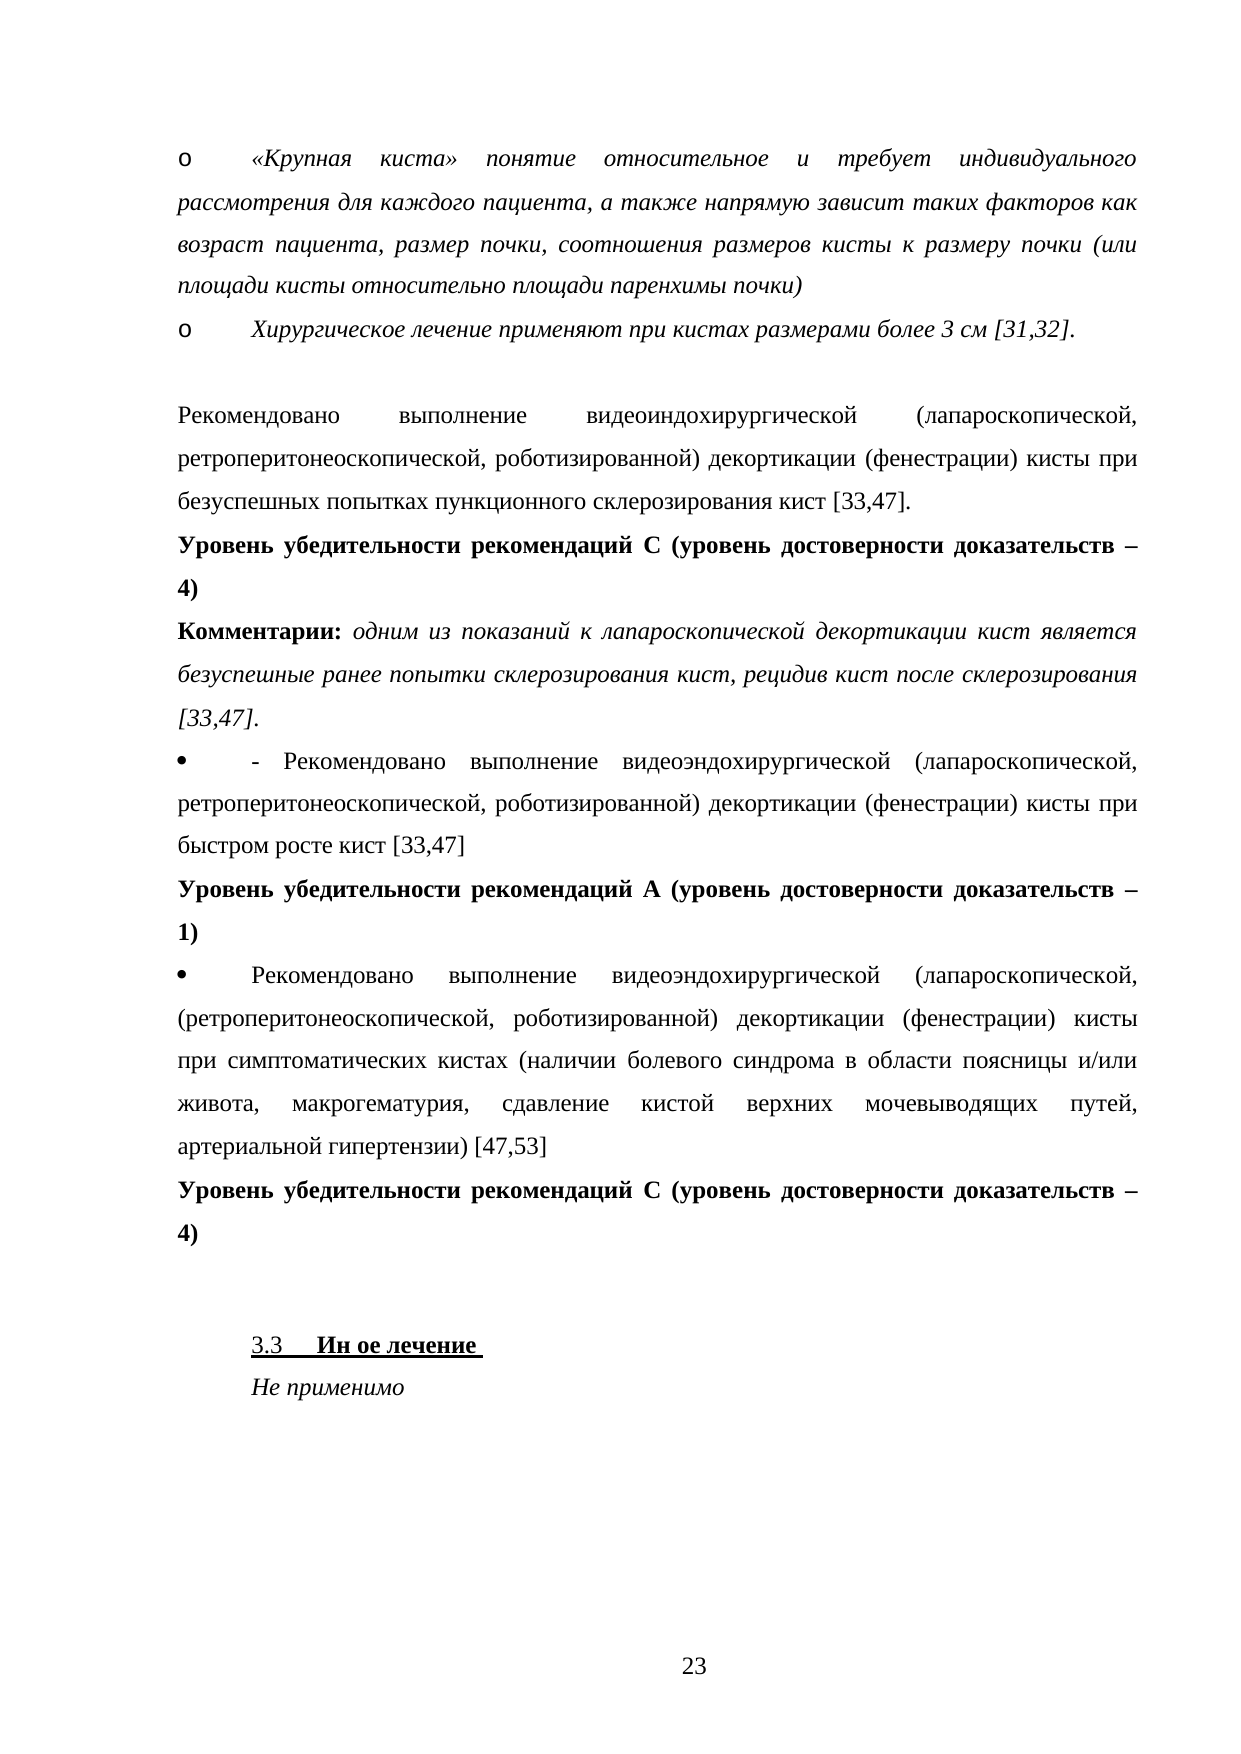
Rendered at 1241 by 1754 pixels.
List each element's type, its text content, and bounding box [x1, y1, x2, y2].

list - Рекомендовано выполнение видеоэндохирургической (лапароскопической, ретроперитонеоскопической, роботизированной) декортикации (фенестрации) кисты при быстром росте кист [33,47] [177, 746, 1138, 859]
list «Крупная киста» понятие относительное и требует индивидуального рассмотрения для каждого пациента, а также напрямую зависит таких факторов как возраст пациента, размер почки, соотношения размеров кисты к размеру почки (или площади кисты относительно площади паренхимы почки) [177, 143, 1137, 299]
list Хирургическое лечение применяют при кистах размерами более 3 см [31,32]. [177, 314, 1148, 344]
text Рекомендовано выполнение видеоиндохирургической (лапароскопической, ретроперитонеоскопической, роботизированной) декортикации (фенестрации) кисты при безуспешных попытках пункционного склерозирования кист [33,47]. [177, 400, 1137, 515]
subtitle Ин ое лечение [251, 1330, 1148, 1359]
subtitle Уровень убедительности рекомендаций A (уровень достоверности доказательств – 1) [177, 874, 1138, 946]
subtitle Уровень убедительности рекомендаций C (уровень достоверности доказательств – 4) [177, 1175, 1138, 1247]
text Не применимо [251, 1372, 1148, 1401]
subtitle Уровень убедительности рекомендаций C (уровень достоверности доказательств – 4) [177, 531, 1138, 602]
list Рекомендовано выполнение видеоэндохирургической (лапароскопической, (ретроперитонеоскопической, роботизированной) декортикации (фенестрации) кисты при симптоматических кистах (наличии болевого синдрома в области поясницы и/или живота, макрогематурия, сдавление кистой верхних мочевыводящих путей, артериальной гипертензии) [47,53] [177, 960, 1138, 1160]
text Комментарии: одним из показаний к лапароскопической декортикации кист является безуспешные ранее попытки склерозирования кист, рецидив кист после склерозирования [33,47]. [177, 616, 1137, 731]
